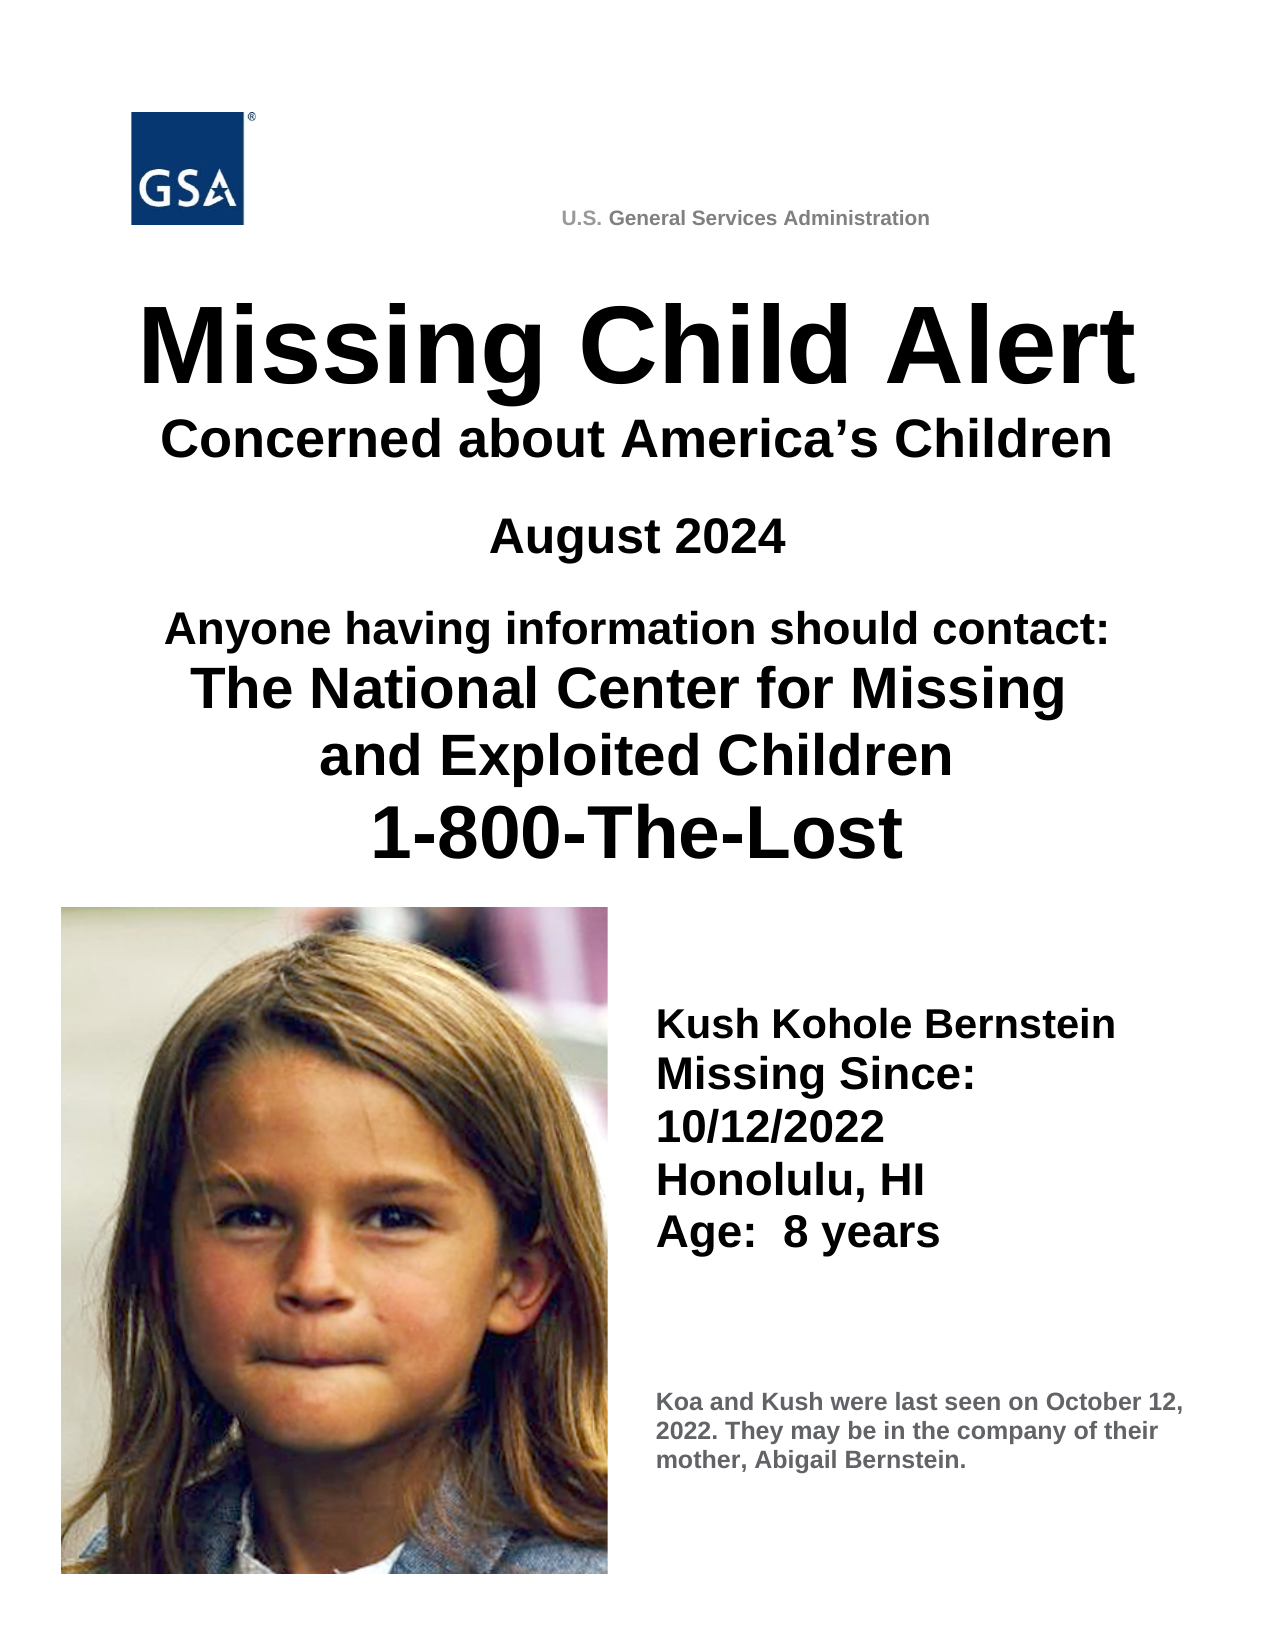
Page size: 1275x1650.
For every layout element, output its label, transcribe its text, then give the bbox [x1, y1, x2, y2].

text Missing Child Alert [131, 279, 1143, 406]
text 1-800-The-Lost [131, 788, 1143, 874]
picture [61, 907, 608, 1574]
text Concerned about America’s Children [131, 406, 1143, 469]
text The National Center for Missing and Exploited Children [131, 654, 1143, 788]
text August 2024 [131, 506, 1143, 564]
text Anyone having information should contact: [131, 601, 1143, 654]
picture [131, 112, 256, 225]
subtitle U.S. General Services Administration [131, 112, 1143, 229]
